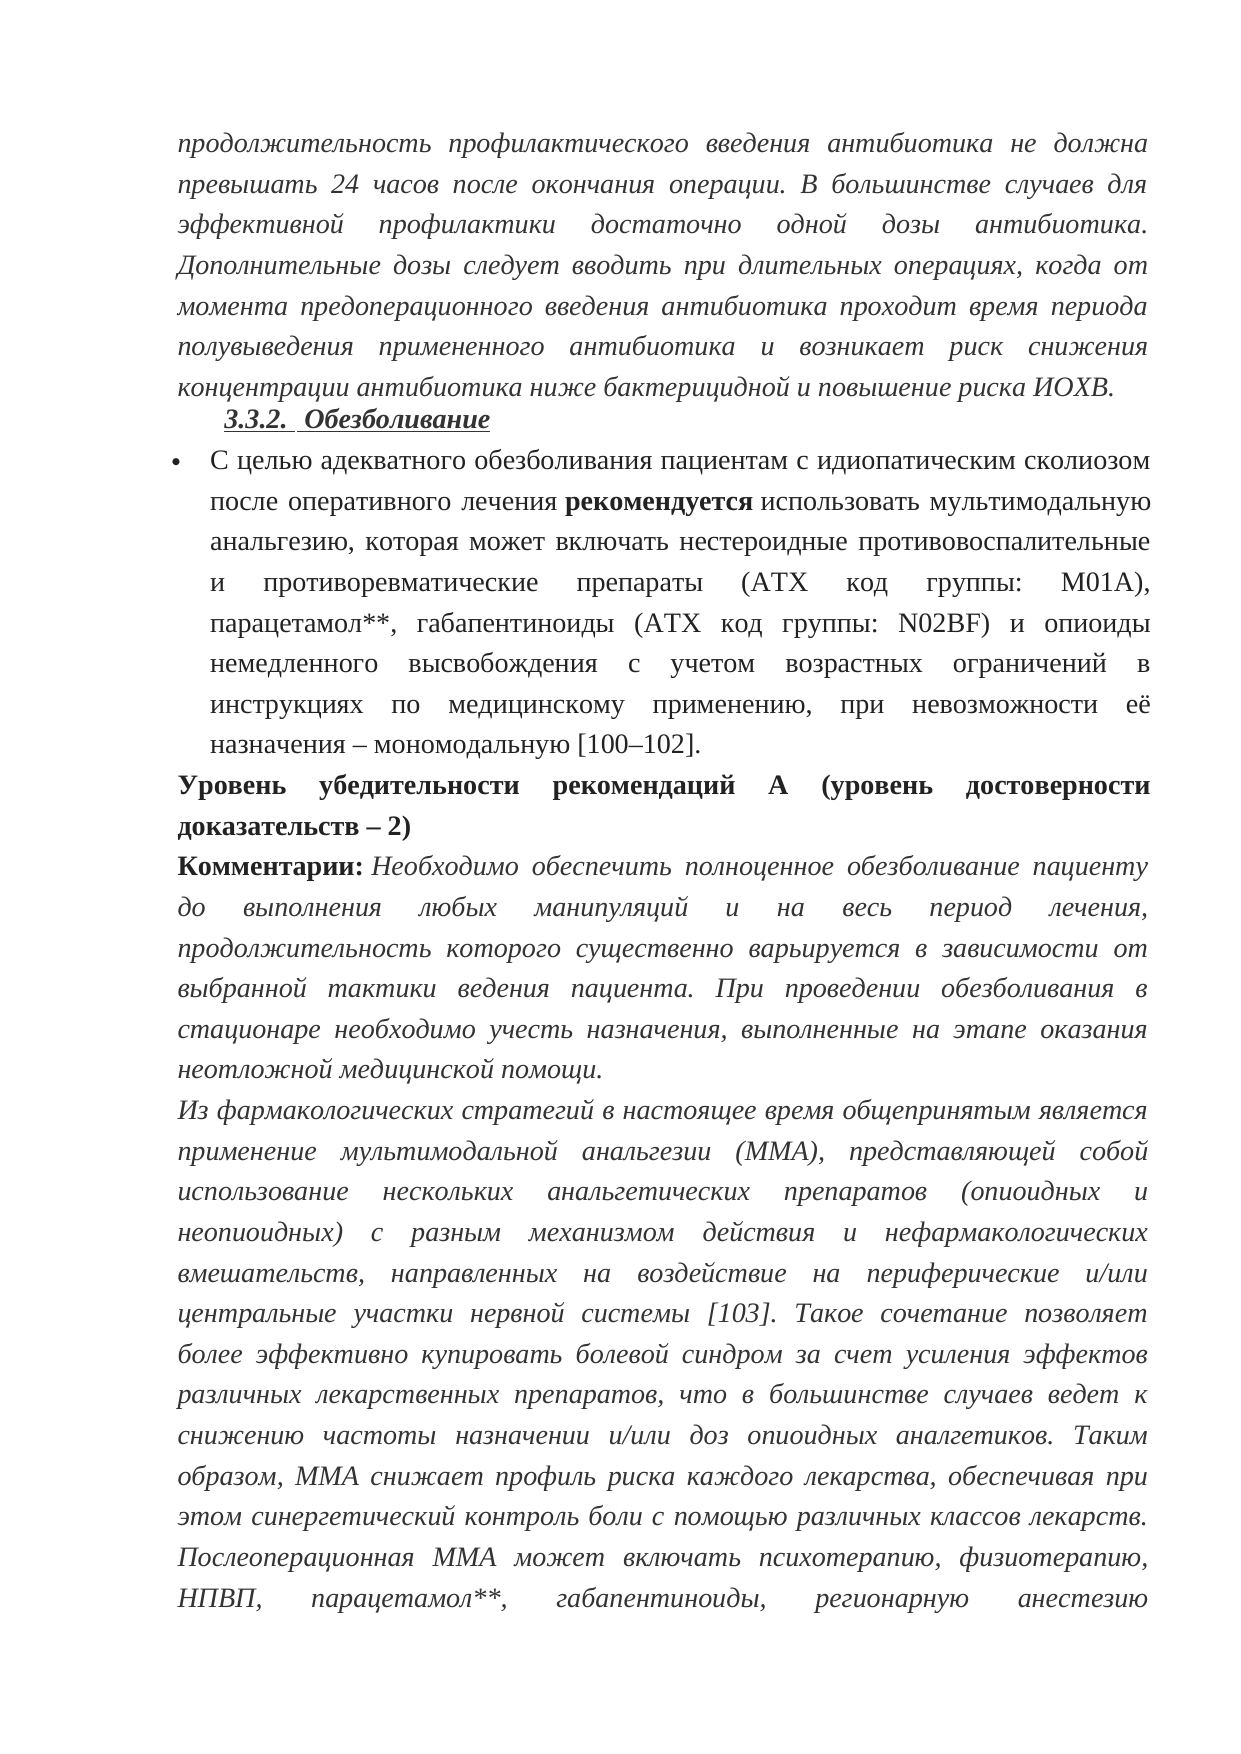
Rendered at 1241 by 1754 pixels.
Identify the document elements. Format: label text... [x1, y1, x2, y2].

text Комментарии: Необходимо обеспечить полноценное обезболивание пациенту до выполнения любых манипуляций и на весь период лечения, продолжительность которого существенно варьируется в зависимости от выбранной тактики ведения пациента. При проведении обезболивания в стационаре необходимо учесть назначения, выполненные на этапе оказания неотложной медицинской помощи. [177, 841, 1152, 1085]
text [177, 1085, 1152, 1613]
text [177, 118, 1152, 402]
list С целью адекватного обезболивания пациентам с идиопатическим сколиозом после оперативного лечения рекомендуется использовать мультимодальную анальгезию, которая может включать нестероидные противовоспалительные и противоревматические препараты (АТХ код группы: M01A), парацетамол**, габапентиноиды (АТХ код группы: N02BF) и опиоиды немедленного высвобождения с учетом возрастных ограничений в инструкциях по медицинскому применению, при невозможности её назначения – мономодальную [100–102]. [172, 435, 1152, 760]
text Уровень убедительности рекомендаций A (уровень достоверности доказательств – 2) [177, 760, 1152, 841]
text 3.3.2. Обезболивание [224, 402, 1105, 435]
